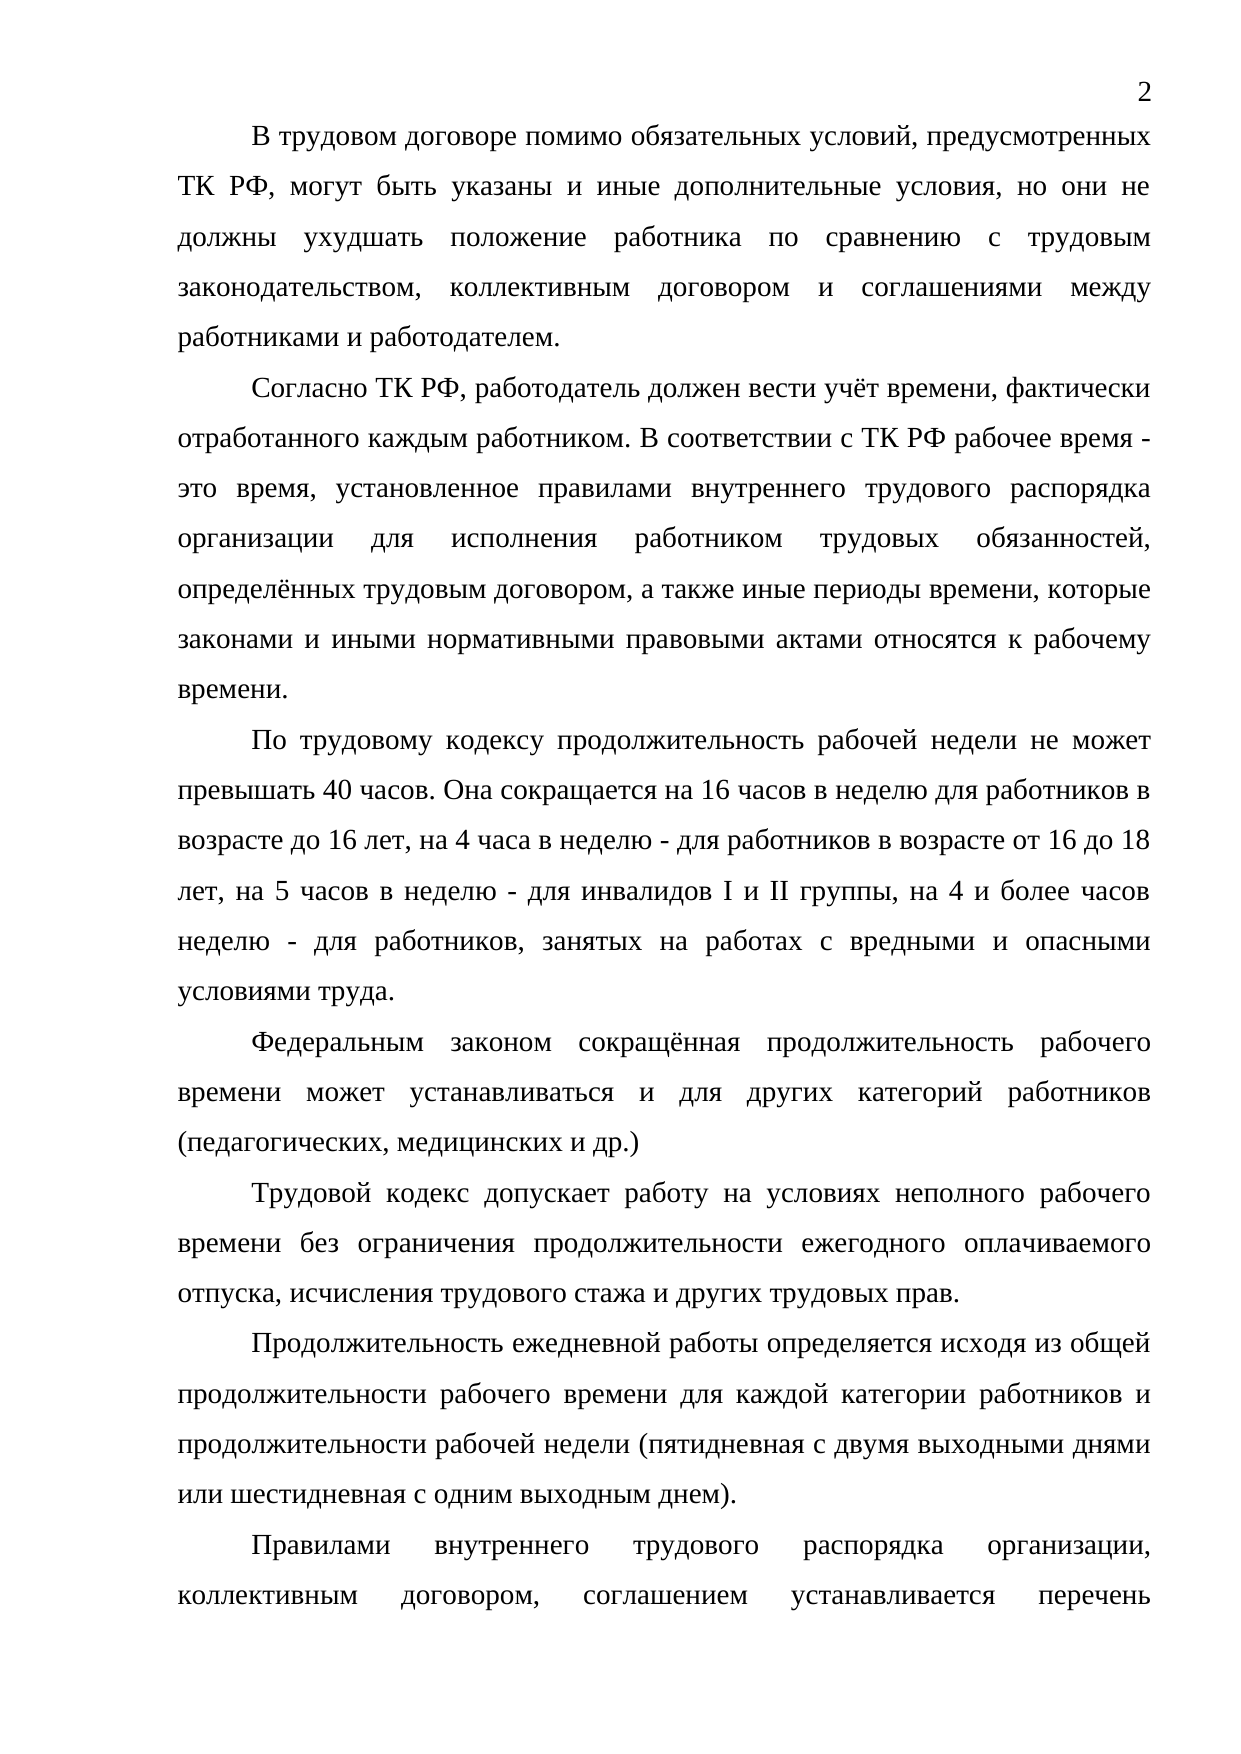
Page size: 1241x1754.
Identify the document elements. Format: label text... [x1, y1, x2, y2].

text Согласно ТК РФ, работодатель должен вести учёт времени, фактически отработанного каждым работником. В соответствии с ТК РФ рабочее время - это время, установленное правилами внутреннего трудового распорядка организации для исполнения работником трудовых обязанностей, определённых трудовым договором, а также иные периоды времени, которые законами и иными нормативными правовыми актами относятся к рабочему времени. [177, 370, 1152, 705]
text По трудовому кодексу продолжительность рабочей недели не может превышать 40 часов. Она сокращается на 16 часов в неделю для работников в возрасте до 16 лет, на 4 часа в неделю - для работников в возрасте от 16 до 18 лет, на 5 часов в неделю - для инвалидов I и II группы, на 4 и более часов неделю - для работников, занятых на работах с вредными и опасными условиями труда. [177, 722, 1152, 1007]
text Трудовой кодекс допускает работу на условиях неполного рабочего времени без ограничения продолжительности ежегодного оплачиваемого отпуска, исчисления трудового стажа и других трудовых прав. [177, 1175, 1152, 1309]
text В трудовом договоре помимо обязательных условий, предусмотренных ТК РФ, могут быть указаны и иные дополнительные условия, но они не должны ухудшать положение работника по сравнению с трудовым законодательством, коллективным договором и соглашениями между работниками и работодателем. [177, 118, 1152, 353]
text Продолжительность ежедневной работы определяется исходя из общей продолжительности рабочего времени для каждой категории работников и продолжительности рабочей недели (пятидневная с двумя выходными днями или шестидневная с одним выходным днем). [177, 1326, 1152, 1510]
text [177, 1527, 1152, 1611]
text Федеральным законом сокращённая продолжительность рабочего времени может устанавливаться и для других категорий работников (педагогических, медицинских и др.) [177, 1024, 1152, 1158]
